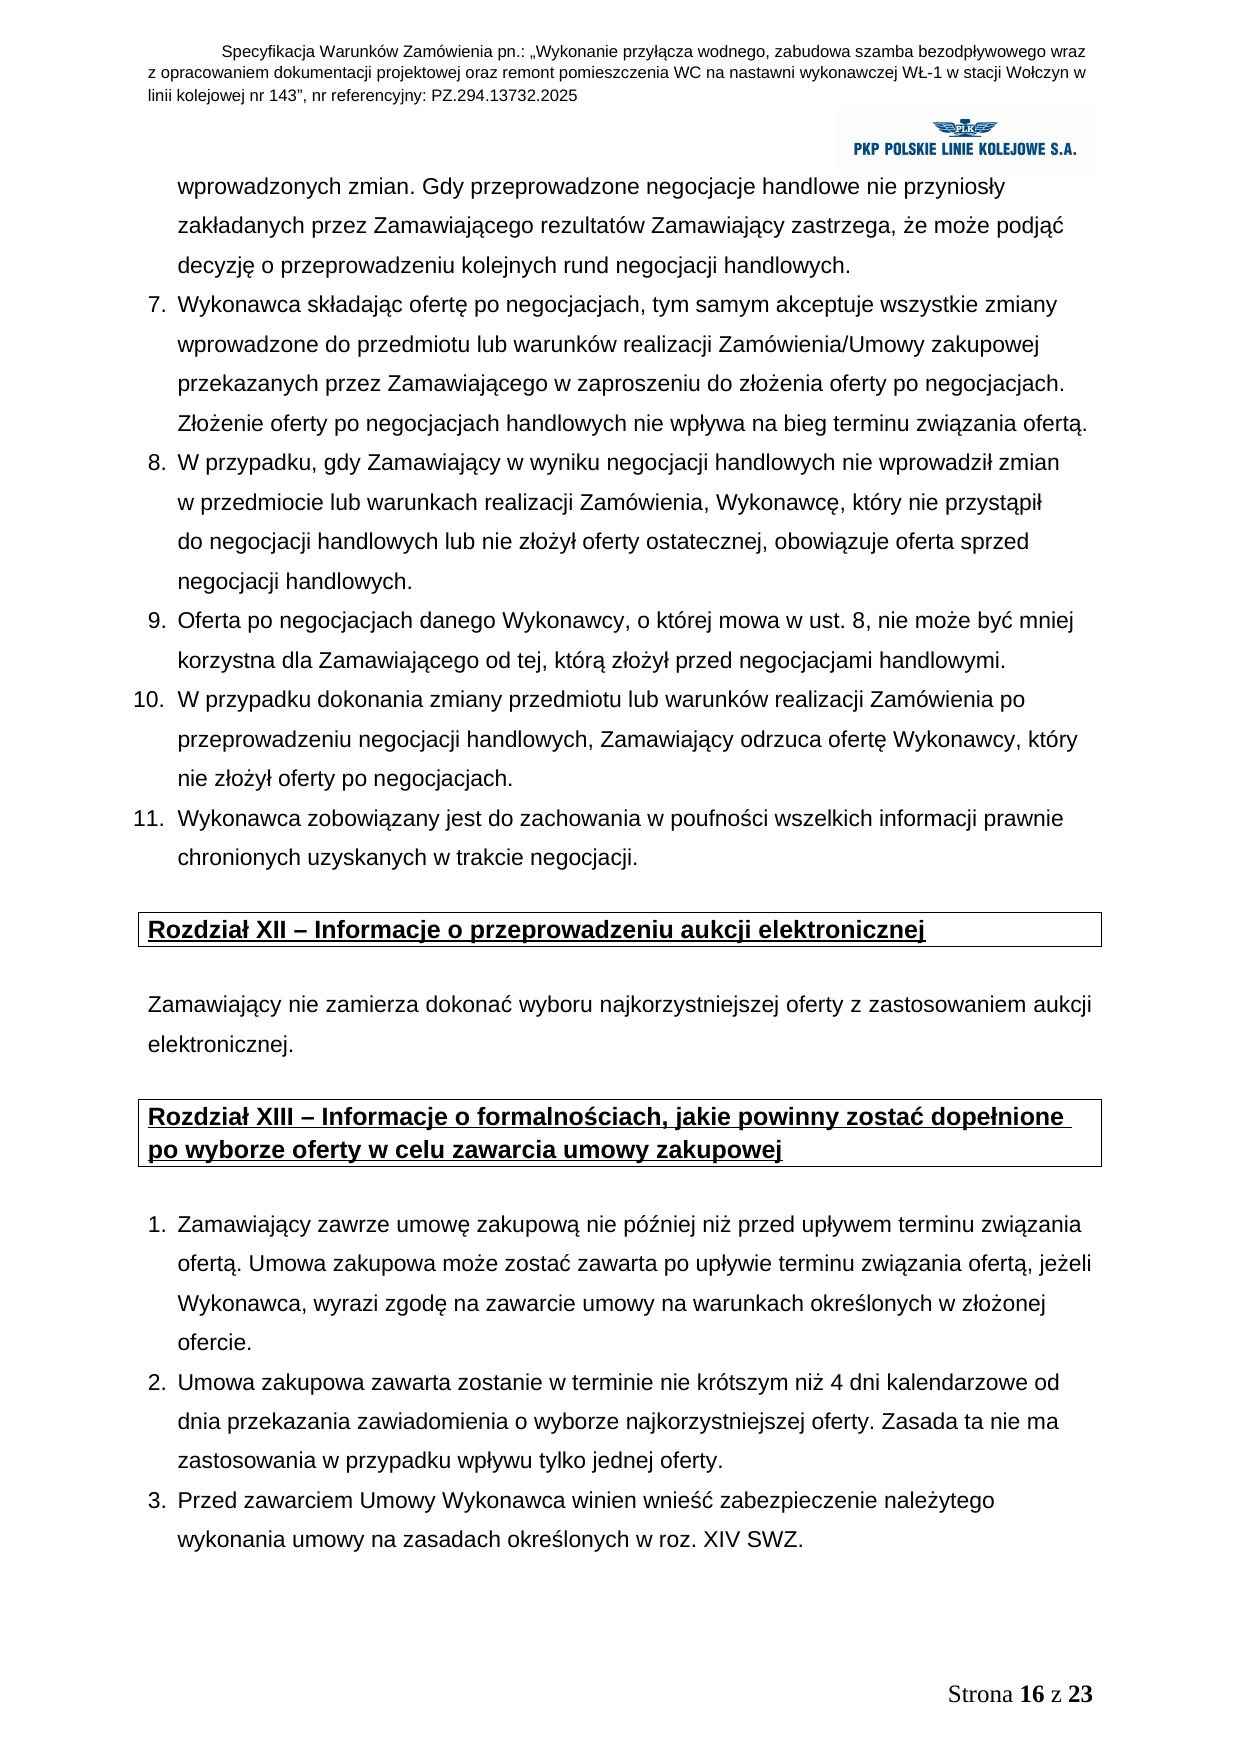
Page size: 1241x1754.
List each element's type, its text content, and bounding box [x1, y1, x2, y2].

subtitle Rozdział XIII – Informacje o formalnościach, jakie powinny zostać dopełnione po wyborze oferty w celu zawarcia umowy zakupowej [139, 1100, 1101, 1166]
list W przypadku dokonania zmiany przedmiotu lub warunków realizacji Zamówienia po przeprowadzeniu negocjacji handlowych, Zamawiający odrzuca ofertę Wykonawcy, który nie złożył oferty po negocjacjach. [133, 686, 1093, 791]
list W przypadku, gdy Zamawiający w wyniku negocjacji handlowych nie wprowadził zmian w przedmiocie lub warunkach realizacji Zamówienia, Wykonawcę, który nie przystąpił do negocjacji handlowych lub nie złożył oferty ostatecznej, obowiązuje oferta sprzed negocjacji handlowych. [148, 449, 1093, 594]
text Zamawiający nie zamierza dokonać wyboru najkorzystniejszej oferty z zastosowaniem aukcji elektronicznej. [148, 991, 1093, 1057]
list Wykonawca zobowiązany jest do zachowania w poufności wszelkich informacji prawnie chronionych uzyskanych w trakcie negocjacji. [133, 804, 1093, 870]
list Przed zawarciem Umowy Wykonawca winien wnieść zabezpieczenie należytego wykonania umowy na zasadach określonych w roz. XIV SWZ. [148, 1487, 1093, 1553]
subtitle Rozdział XII – Informacje o przeprowadzeniu aukcji elektronicznej [139, 913, 1101, 946]
list Zamawiający zawrze umowę zakupową nie później niż przed upływem terminu związania ofertą. Umowa zakupowa może zostać zawarta po upływie terminu związania ofertą, jeżeli Wykonawca, wyrazi zgodę na zawarcie umowy na warunkach określonych w złożonej ofercie. [148, 1211, 1093, 1355]
list Umowa zakupowa zawarta zostanie w terminie nie krótszym niż 4 dni kalendarzowe od dnia przekazania zawiadomienia o wyborze najkorzystniejszej oferty. Zasada ta nie ma zastosowania w przypadku wpływu tylko jednej oferty. [148, 1368, 1093, 1474]
picture [837, 107, 1093, 173]
list Wykonawca składając ofertę po negocjacjach, tym samym akceptuje wszystkie zmiany wprowadzone do przedmiotu lub warunków realizacji Zamówienia/Umowy zakupowej przekazanych przez Zamawiającego w zaproszeniu do złożenia oferty po negocjacjach. Złożenie oferty po negocjacjach handlowych nie wpływa na bieg terminu związania ofertą. [148, 291, 1093, 436]
list Oferta po negocjacjach danego Wykonawcy, o której mowa w ust. 8, nie może być mniej korzystna dla Zamawiającego od tej, którą złożył przed negocjacjami handlowymi. [148, 607, 1093, 673]
